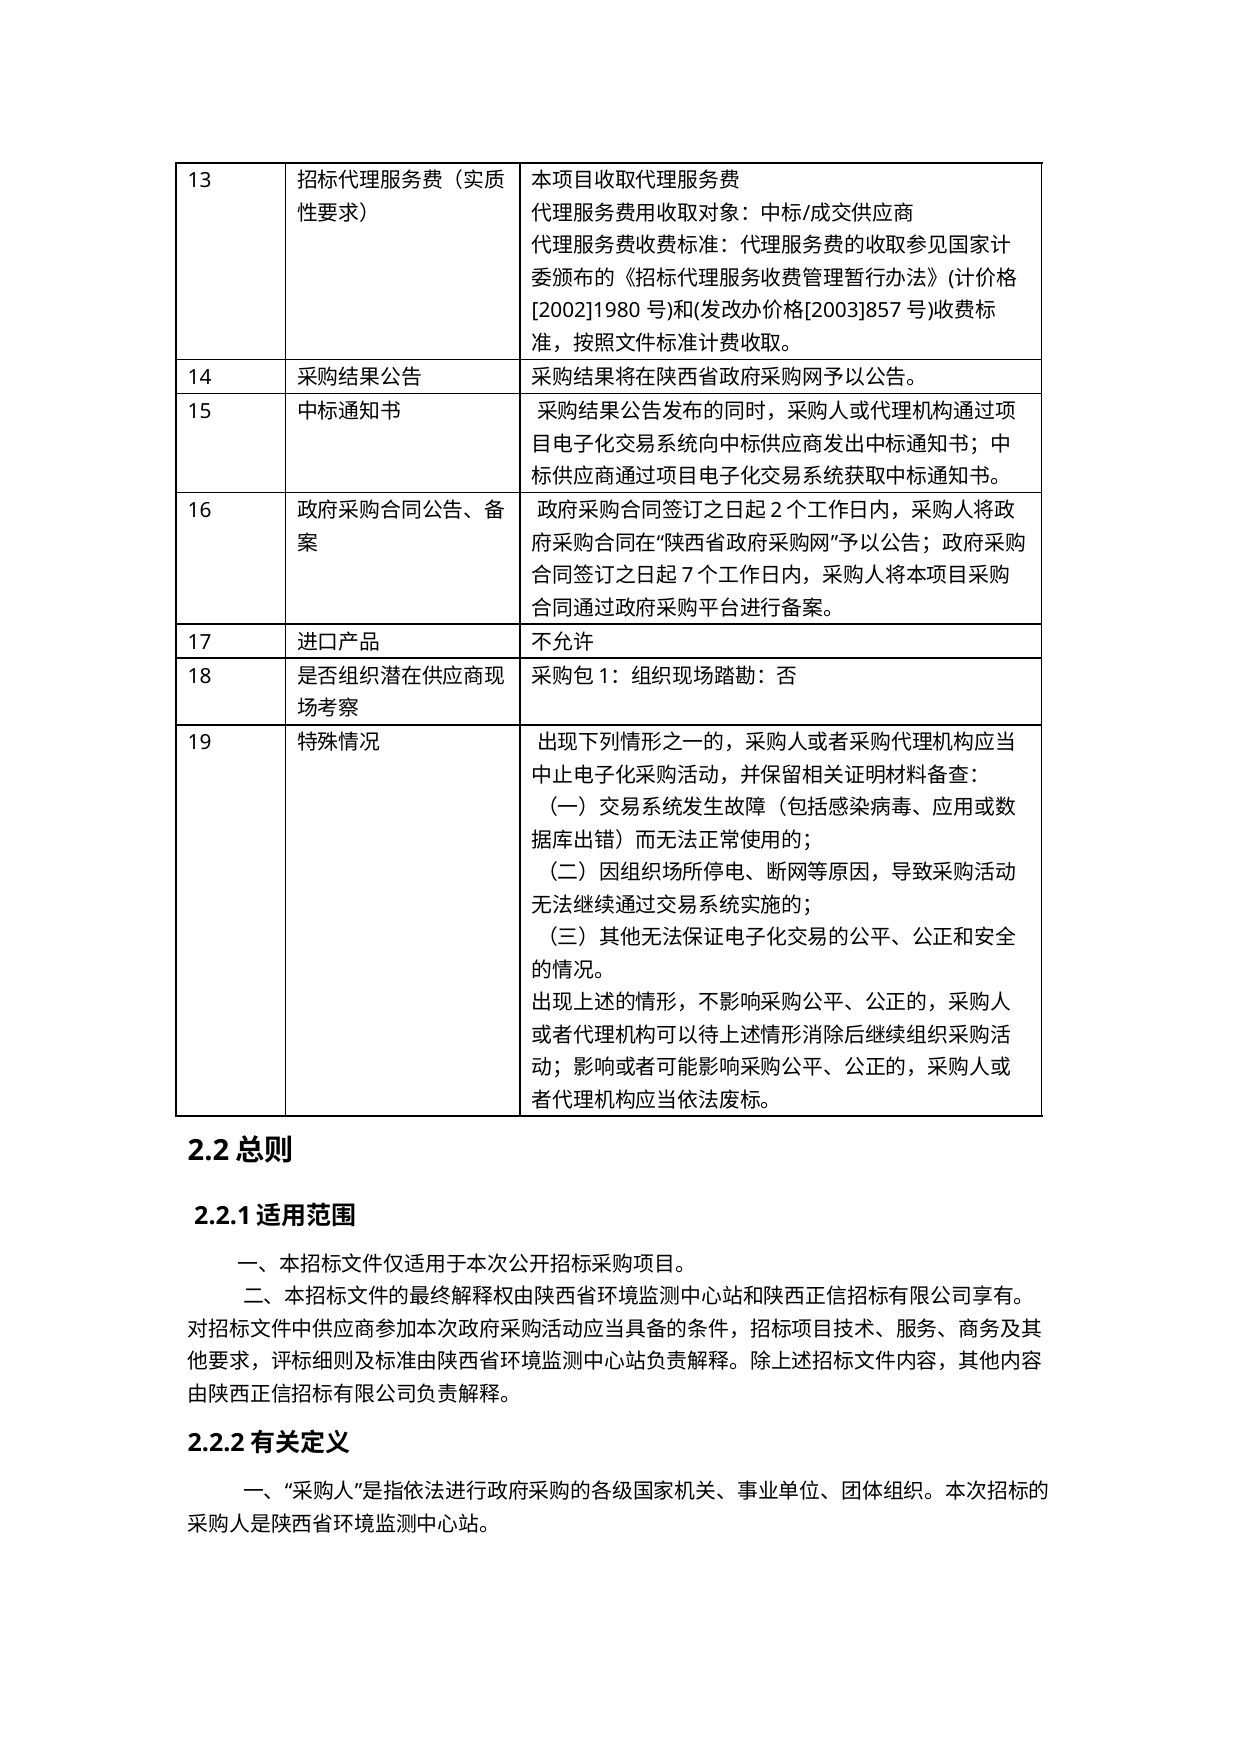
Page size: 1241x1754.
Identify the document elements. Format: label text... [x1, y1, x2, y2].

table_cell 特殊情况 [286, 726, 519, 1115]
text 二、本招标文件的最终解释权由陕西省环境监测中心站和陕西正信招标有限公司享有。对招标文件中供应商参加本次政府采购活动应当具备的条件，招标项目技术、服务、商务及其他要求，评标细则及标准由陕西省环境监测中心站负责解释。除上述招标文件内容，其他内容由陕西正信招标有限公司负责解释。 [187, 1279, 1053, 1409]
table_cell 招标代理服务费（实质性要求） [286, 164, 519, 358]
table_cell 进口产品 [286, 625, 519, 657]
text 2.2.2有关定义 [187, 1409, 1053, 1474]
text 一、本招标文件仅适用于本次公开招标采购项目。 [187, 1247, 1053, 1279]
table_cell 13 [177, 164, 285, 358]
table_cell 本项目收取代理服务费 代理服务费用收取对象：中标/成交供应商 代理服务费收费标准：代理服务费的收取参见国家计委颁布的《招标代理服务收费管理暂行办法》(计价格[2002]1980 号)和(发改办价格[2003]857 号)收费标准，按照文件标准计费收取。 [521, 164, 1041, 358]
table_cell 出现下列情形之一的，采购人或者采购代理机构应当中止电子化采购活动，并保留相关证明材料备查： （一）交易系统发生故障（包括感染病毒、应用或数据库出错）而无法正常使用的； （二）因组织场所停电、断网等原因，导致采购活动无法继续通过交易系统实施的； （三）其他无法保证电子化交易的公平、公正和安全的情况。 出现上述的情形，不影响采购公平、公正的，采购人或者代理机构可以待上述情形消除后继续组织采购活动；影响或者可能影响采购公平、公正的，采购人或者代理机构应当依法废标。 [521, 726, 1041, 1115]
table_cell 采购结果将在陕西省政府采购网予以公告。 [521, 360, 1041, 393]
table_cell 政府采购合同签订之日起2个工作日内，采购人将政府采购合同在“陕西省政府采购网”予以公告；政府采购合同签订之日起7个工作日内，采购人将本项目采购合同通过政府采购平台进行备案。 [521, 493, 1041, 623]
table_cell 是否组织潜在供应商现场考察 [286, 659, 519, 724]
table_cell 14 [177, 360, 285, 393]
table_cell 采购结果公告发布的同时，采购人或代理机构通过项目电子化交易系统向中标供应商发出中标通知书；中标供应商通过项目电子化交易系统获取中标通知书。 [521, 394, 1041, 492]
table_cell 17 [177, 625, 285, 657]
table_cell 中标通知书 [286, 394, 519, 492]
text 2.2.1适用范围 [187, 1182, 1053, 1247]
table_cell 不允许 [521, 625, 1041, 657]
table_cell 19 [177, 726, 285, 1115]
text 2.2总则 [187, 1117, 1053, 1182]
table_cell 16 [177, 493, 285, 623]
table_cell 采购包1：组织现场踏勘：否 [521, 659, 1041, 724]
table_cell 采购结果公告 [286, 360, 519, 393]
text 一、“采购人”是指依法进行政府采购的各级国家机关、事业单位、团体组织。本次招标的采购人是陕西省环境监测中心站。 [187, 1474, 1053, 1539]
table_cell 15 [177, 394, 285, 492]
table_cell 政府采购合同公告、备案 [286, 493, 519, 623]
table_cell 18 [177, 659, 285, 724]
